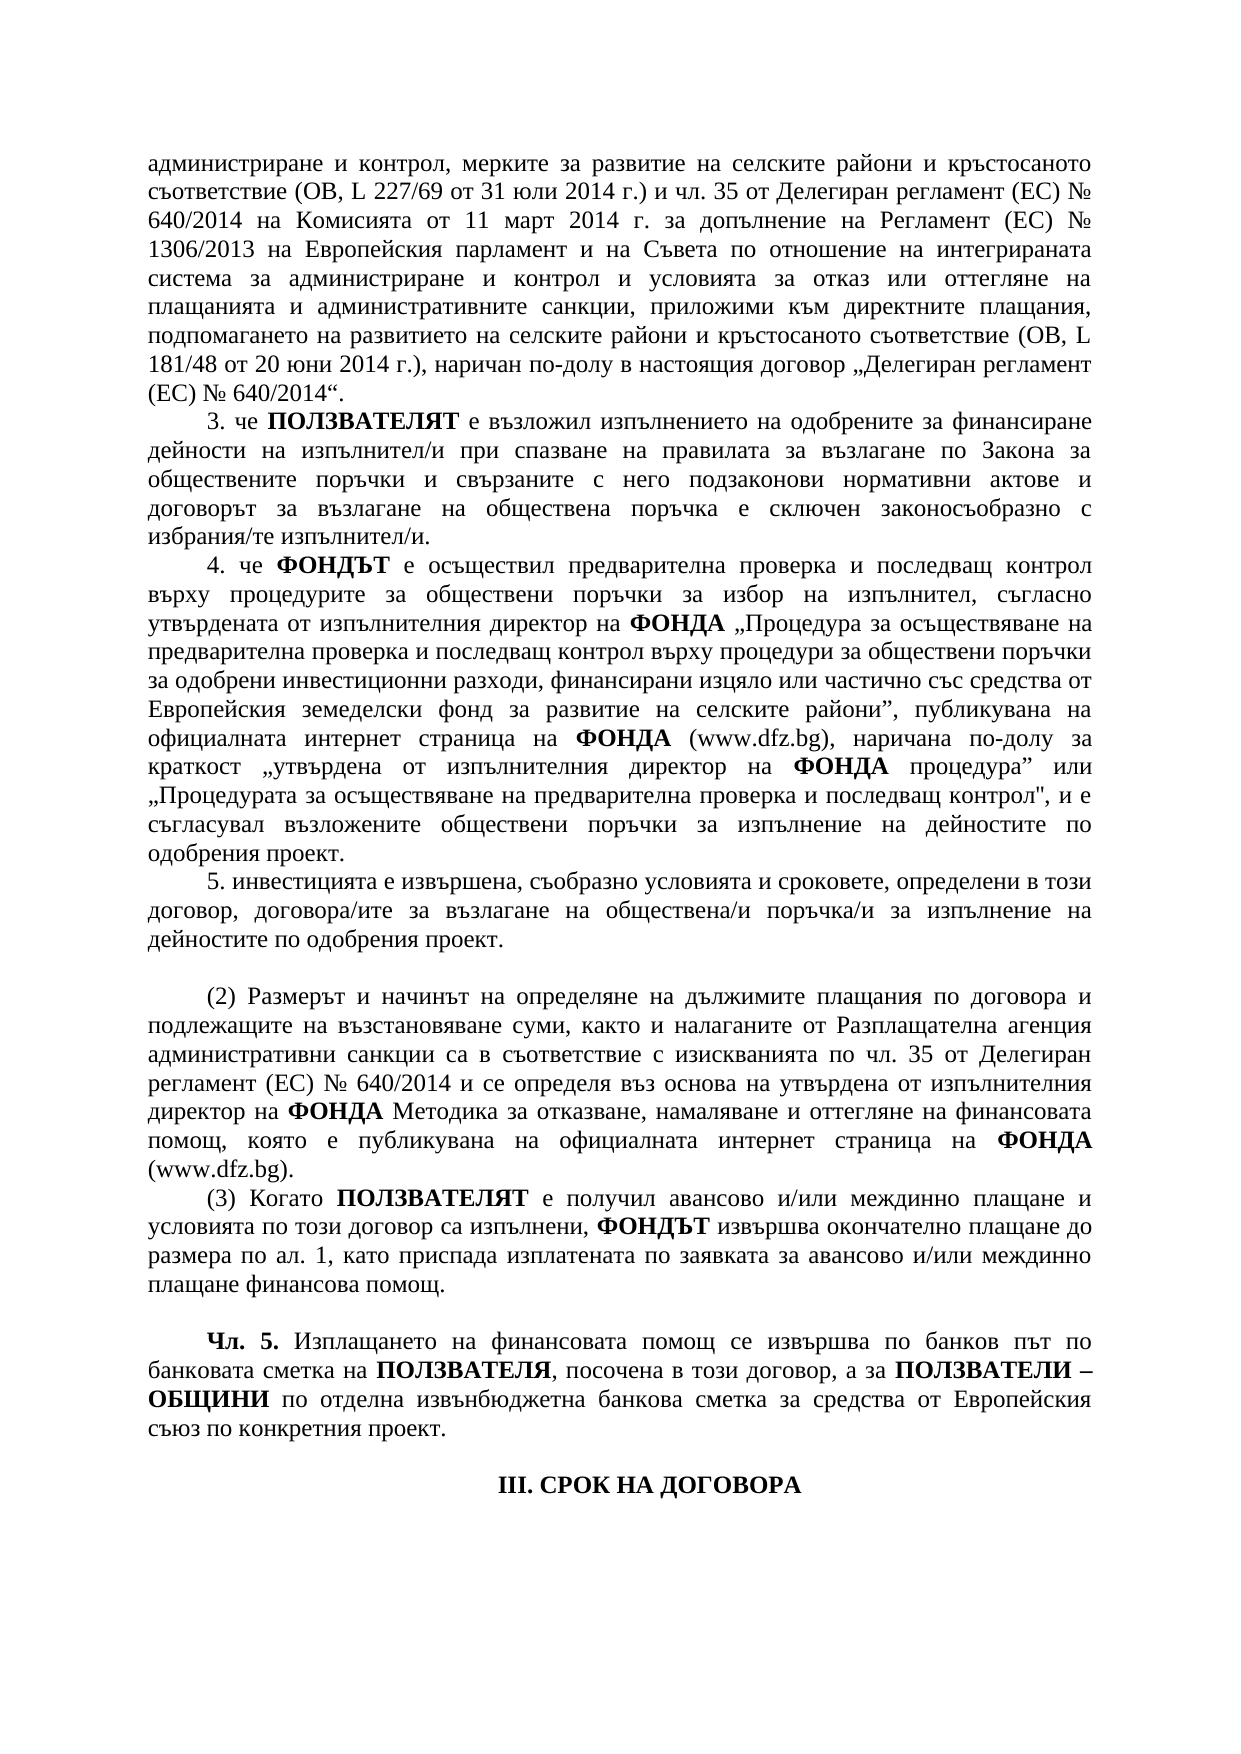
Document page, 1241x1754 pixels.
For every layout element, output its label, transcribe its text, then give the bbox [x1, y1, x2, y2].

text (2) Размерът и начинът на определяне на дължимите плащания по договора и подлежащите на възстановяване суми, както и налаганите от Разплащателна агенция административни санкции са в съответствие с изискванията по чл. 35 от Делегиран регламент (ЕС) № 640/2014 и се определя въз основа на утвърдена от изпълнителния директор на ФОНДА Методика за отказване, намаляване и оттегляне на финансовата помощ, която е публикувана на официалната интернет страница на ФОНДА (www.dfz.bg). [148, 981, 1093, 1183]
text ІІІ. СРОК НА ДОГОВОРА [148, 1470, 1093, 1499]
text (3) Когато ПОЛЗВАТЕЛЯТ е получил авансово и/или междинно плащане и условията по този договор са изпълнени, ФОНДЪТ извършва окончателно плащане до размера по ал. 1, като приспада изплатената по заявката за авансово и/или междинно плащане финансова помощ. [148, 1183, 1093, 1298]
text Чл. 5. Изплащането на финансовата помощ се извършва по банков път по банковата сметка на ПОЛЗВАТЕЛЯ, посочена в този договор, а за ПОЛЗВАТЕЛИ – ОБЩИНИ по отделна извънбюджетна банкова сметка за средства от Европейския съюз по конкретния проект. [148, 1326, 1093, 1441]
text 5. инвестицията е извършена, съобразно условията и сроковете, определени в този договор, договора/ите за възлагане на обществена/и поръчка/и за изпълнение на дейностите по одобрения проект. [148, 866, 1093, 953]
text 4. че ФОНДЪТ е осъществил предварителна проверка и последващ контрол върху процедурите за обществени поръчки за избор на изпълнител, съгласно утвърдената от изпълнителния директор на ФОНДА „Процедура за осъществяване на предварителна проверка и последващ контрол върху процедури за обществени поръчки за одобрени инвестиционни разходи, финансирани изцяло или частично със средства от Европейския земеделски фонд за развитие на селските райони”, публикувана на официалната интернет страница на ФОНДА (www.dfz.bg), наричана по-долу за краткост „утвърдена от изпълнителния директор на ФОНДА процедура” или „Процедурата за осъществяване на предварителна проверка и последващ контрол'', и е съгласувал възложените обществени поръчки за изпълнение на дейностите по одобрения проект. [148, 550, 1093, 866]
text 3. че ПОЛЗВАТЕЛЯТ е възложил изпълнението на одобрените за финансиране дейности на изпълнител/и при спазване на правилата за възлагане по Закона за обществените поръчки и свързаните с него подзаконови нормативни актове и договорът за възлагане на обществена поръчка е сключен законосъобразно с избрания/те изпълнител/и. [148, 406, 1093, 550]
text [148, 148, 1093, 406]
